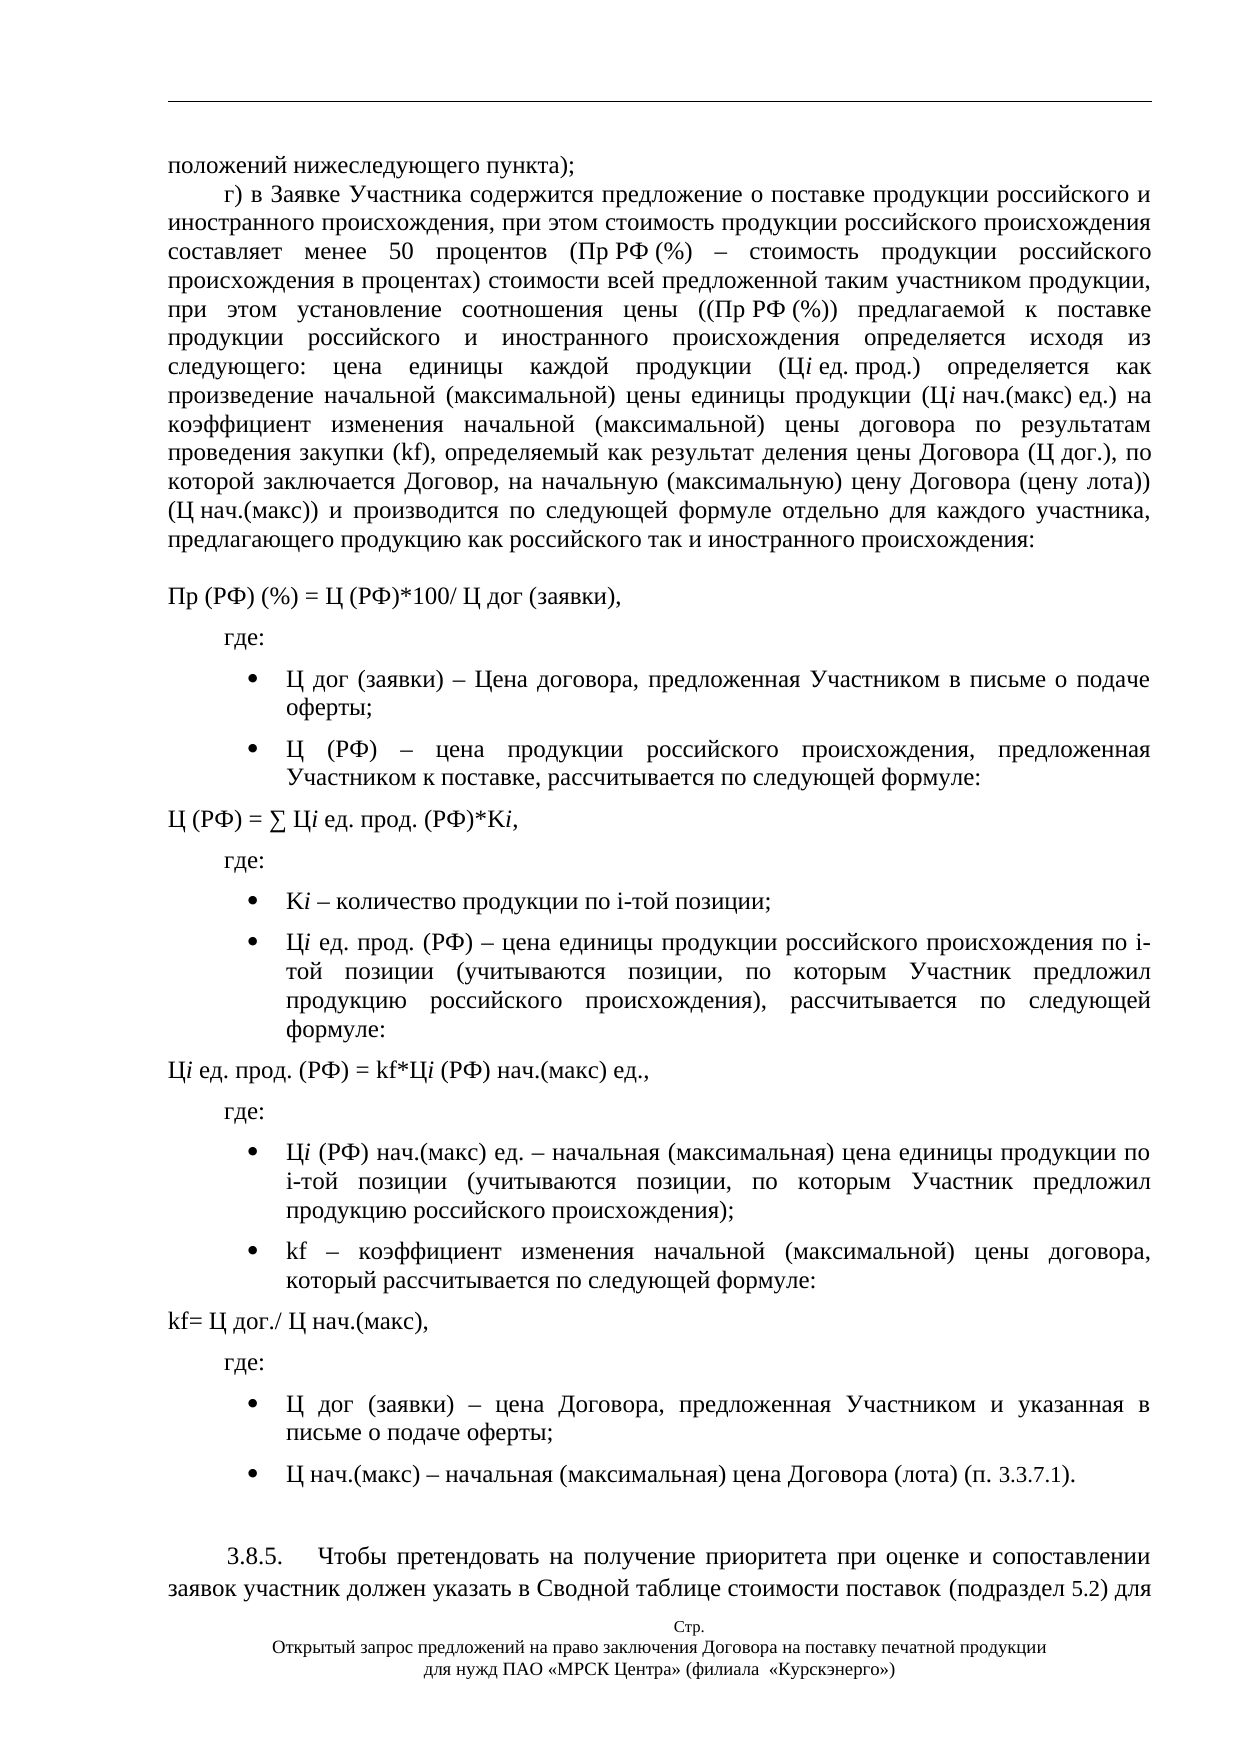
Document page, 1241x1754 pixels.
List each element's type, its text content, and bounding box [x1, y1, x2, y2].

list где: [224, 1096, 1152, 1125]
list Цi ед. прод. (РФ) = kf*Цi (РФ) нач.(макс) ед., [168, 1055, 1152, 1084]
text г) в Заявке Участника содержится предложение о поставке продукции российского и иностранного происхождения, при этом стоимость продукции российского происхождения составляет менее 50 процентов (Пр РФ (%) – стоимость продукции российского происхождения в процентах) стоимости всей предложенной таким участником продукции, при этом установление соотношения цены ((Пр РФ (%)) предлагаемой к поставке продукции российского и иностранного происхождения определяется исходя из следующего: цена единицы каждой продукции (Цi ед. прод.) определяется как произведение начальной (максимальной) цены единицы продукции (Цi нач.(макс) ед.) на коэффициент изменения начальной (максимальной) цены договора по результатам проведения закупки (kf), определяемый как результат деления цены Договора (Ц дог.), по которой заключается Договор, на начальную (максимальную) цену Договора (цену лота)) (Ц нач.(макс)) и производится по следующей формуле отдельно для каждого участника, предлагающего продукцию как российского так и иностранного происхождения: [168, 179, 1152, 552]
list Пр (РФ) (%) = Ц (РФ)*100/ Ц дог (заявки), [168, 581, 1152, 610]
list Ц дог (заявки) – цена Договора, предложенная Участником и указанная в письме о подаче оферты; [248, 1389, 1152, 1446]
list Ц (РФ) – цена продукции российского происхождения, предложенная Участником к поставке, рассчитывается по следующей формуле: [248, 734, 1152, 791]
list kf – коэффициент изменения начальной (максимальной) цены договора, который рассчитывается по следующей формуле: [248, 1236, 1152, 1294]
list где: [224, 1347, 1152, 1376]
list где: [224, 845, 1152, 874]
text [168, 150, 1152, 179]
list Цi ед. прод. (РФ) – цена единицы продукции российского происхождения по i-той позиции (учитываются позиции, по которым Участник предложил продукцию российского происхождения), рассчитывается по следующей формуле: [248, 927, 1152, 1042]
list Ц (РФ) = ∑ Цi ед. прод. (РФ)*Ki, [168, 804, 1152, 832]
list kf= Ц дог./ Ц нач.(макс), [168, 1306, 1152, 1335]
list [168, 1541, 1152, 1602]
list Цi (РФ) нач.(макс) ед. – начальная (максимальная) цена единицы продукции по i-той позиции (учитываются позиции, по которым Участник предложил продукцию российского происхождения); [248, 1137, 1152, 1224]
list Ц дог (заявки) – Цена договора, предложенная Участником в письме о подаче оферты; [248, 664, 1152, 721]
list Ц нач.(макс) – начальная (максимальная) цена Договора (лота) (п. 3.3.7.1). [248, 1459, 1152, 1487]
list Ki – количество продукции по i-той позиции; [248, 886, 1152, 915]
list где: [224, 622, 1152, 651]
